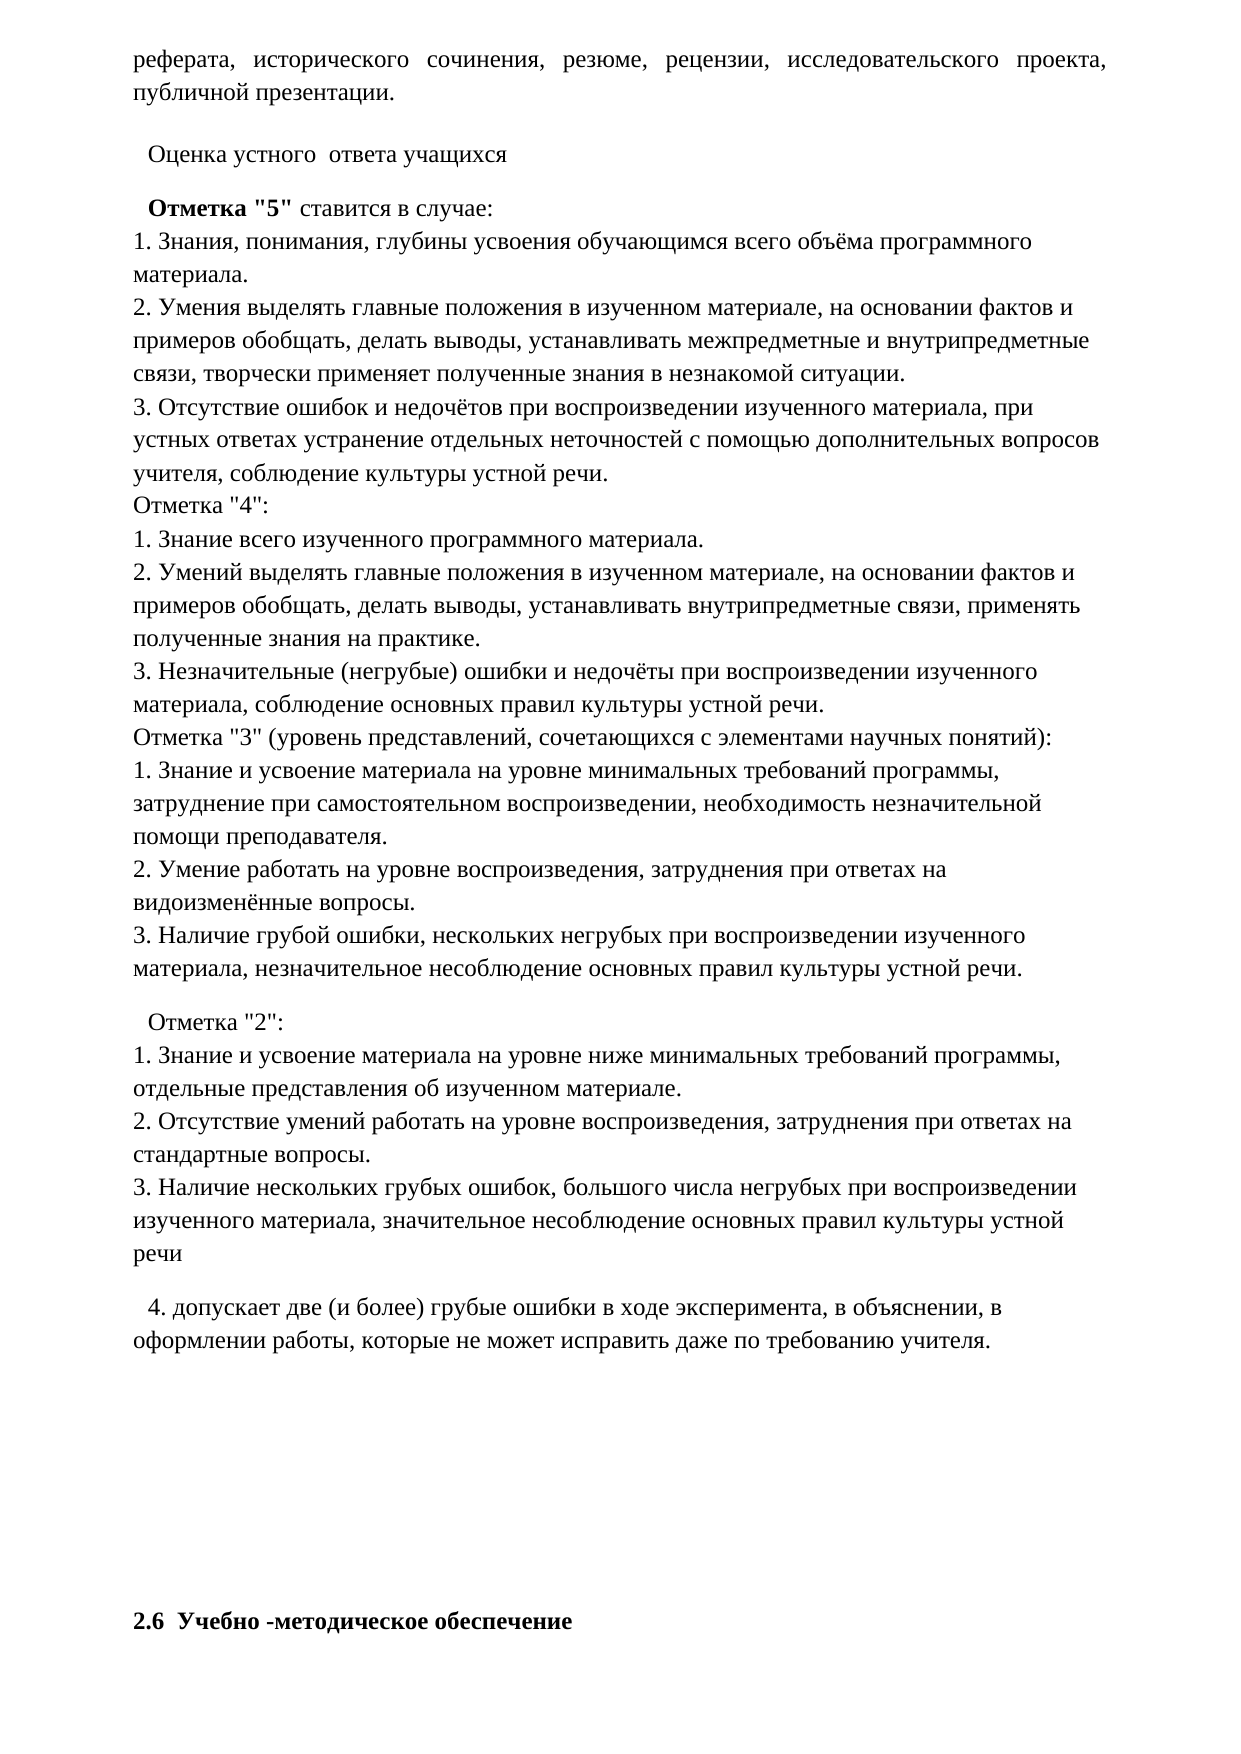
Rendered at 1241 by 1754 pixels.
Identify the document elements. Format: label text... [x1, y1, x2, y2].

text Отметка "5" ставится в случае: 1. Знания, понимания, глубины усвоения обучающимся всего объёма программного материала. 2. Умения выделять главные положения в изученном материале, на основании фактов и примеров обобщать, делать выводы, устанавливать межпредметные и внутрипредметные связи, творчески применяет полученные знания в незнакомой ситуации. 3. Отсутствие ошибок и недочётов при воспроизведении изученного материала, при устных ответах устранение отдельных неточностей с помощью дополнительных вопросов учителя, соблюдение культуры устной речи. Отметка "4": 1. Знание всего изученного программного материала. 2. Умений выделять главные положения в изученном материале, на основании фактов и примеров обобщать, делать выводы, устанавливать внутрипредметные связи, применять полученные знания на практике. 3. Незначительные (негрубые) ошибки и недочёты при воспроизведении изученного материала, соблюдение основных правил культуры устной речи. Отметка "3" (уровень представлений, сочетающихся с элементами научных понятий): 1. Знание и усвоение материала на уровне минимальных требований программы, затруднение при самостоятельном воспроизведении, необходимость незначительной помощи преподавателя. 2. Умение работать на уровне воспроизведения, затруднения при ответах на видоизменённые вопросы. 3. Наличие грубой ошибки, нескольких негрубых при воспроизведении изученного материала, незначительное несоблюдение основных правил культуры устной речи. [133, 193, 1107, 982]
text Оценка устного ответа учащихся [133, 139, 1107, 168]
text Отметка "2": 1. Знание и усвоение материала на уровне ниже минимальных требований программы, отдельные представления об изученном материале. 2. Отсутствие умений работать на уровне воспроизведения, затруднения при ответах на стандартные вопросы. 3. Наличие нескольких грубых ошибок, большого числа негрубых при воспроизведении изученного материала, значительное несоблюдение основных правил культуры устной речи [133, 1007, 1107, 1267]
text 4. допускает две (и более) грубые ошибки в ходе эксперимента, в объяснении, в оформлении работы, которые не может исправить даже по требованию учителя. [133, 1292, 1107, 1353]
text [133, 44, 1107, 106]
text 2.6 Учебно -методическое обеспечение [133, 1606, 1107, 1635]
